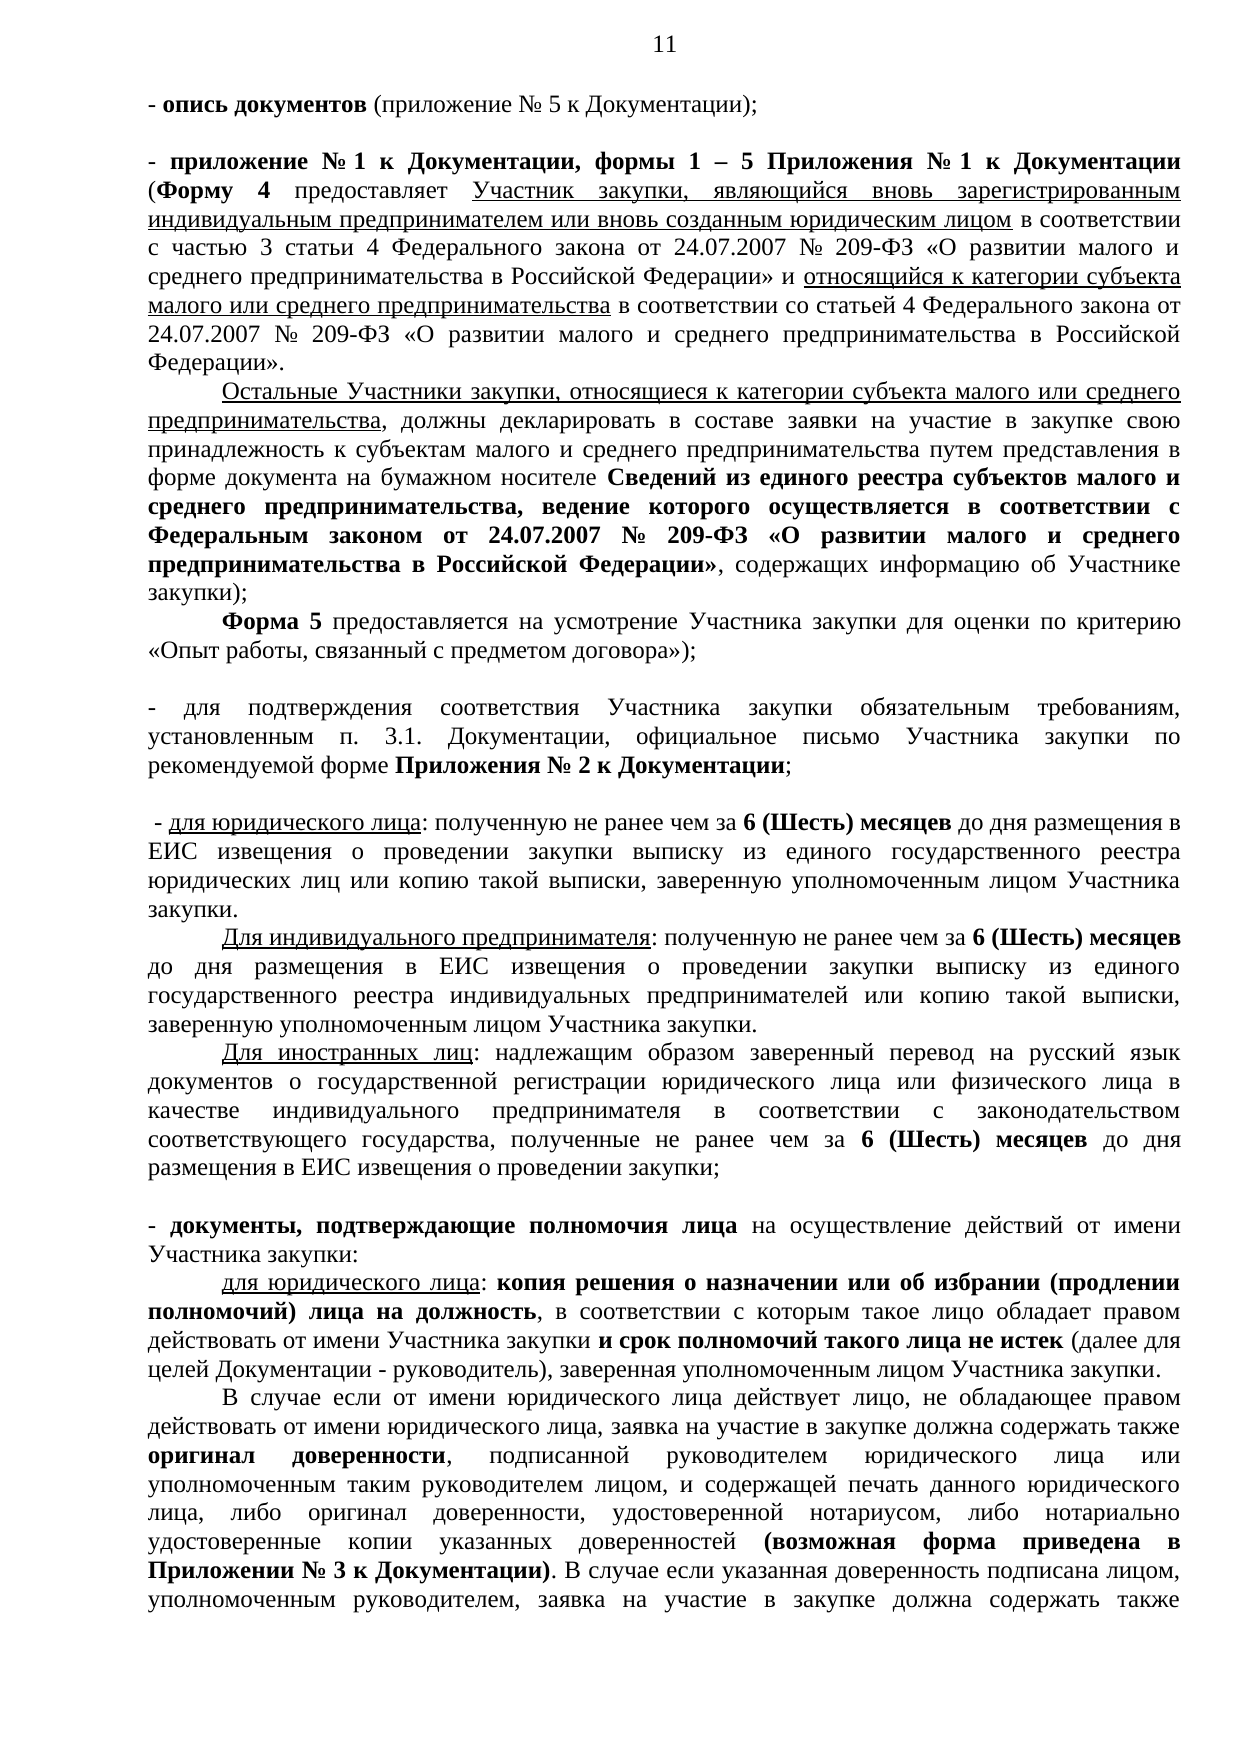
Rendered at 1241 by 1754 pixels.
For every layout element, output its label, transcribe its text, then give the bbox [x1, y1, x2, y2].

text для юридического лица: копия решения о назначении или об избрании (продлении полномочий) лица на должность, в соответствии с которым такое лицо обладает правом действовать от имени Участника закупки и срок полномочий такого лица не истек (далее для целей Документации - руководитель), заверенная уполномоченным лицом Участника закупки. [148, 1267, 1181, 1382]
text Остальные Участники закупки, относящиеся к категории субъекта малого или среднего предпринимательства, должны декларировать в составе заявки на участие в закупке свою принадлежность к субъектам малого и среднего предпринимательства путем представления в форме документа на бумажном носителе Сведений из единого реестра субъектов малого и среднего предпринимательства, ведение которого осуществляется в соответствии с Федеральным законом от 24.07.2007 № 209-ФЗ «О развитии малого и среднего предпринимательства в Российской Федерации», содержащих информацию об Участнике закупки); [148, 376, 1181, 606]
text Для иностранных лиц: надлежащим образом заверенный перевод на русский язык документов о государственной регистрации юридического лица или физического лица в качестве индивидуального предпринимателя в соответствии с законодательством соответствующего государства, полученные не ранее чем за 6 (Шесть) месяцев до дня размещения в ЕИС извещения о проведении закупки; [148, 1037, 1181, 1181]
text - для подтверждения соответствия Участника закупки обязательным требованиям, установленным п. 3.1. Документации, официальное письмо Участника закупки по рекомендуемой форме Приложения № 2 к Документации; [148, 692, 1181, 779]
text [148, 1382, 1181, 1612]
text Для индивидуального предпринимателя: полученную не ранее чем за 6 (Шесть) месяцев до дня размещения в ЕИС извещения о проведении закупки выписку из единого государственного реестра индивидуальных предпринимателей или копию такой выписки, заверенную уполномоченным лицом Участника закупки. [148, 922, 1181, 1037]
text - приложение № 1 к Документации, формы 1 – 5 Приложения № 1 к Документации (Форму 4 предоставляет Участник закупки, являющийся вновь зарегистрированным индивидуальным предпринимателем или вновь созданным юридическим лицом в соответствии с частью 3 статьи 4 Федерального закона от 24.07.2007 № 209-ФЗ «О развитии малого и среднего предпринимательства в Российской Федерации» и относящийся к категории субъекта малого или среднего предпринимательства в соответствии со статьей 4 Федерального закона от 24.07.2007 № 209-ФЗ «О развитии малого и среднего предпринимательства в Российской Федерации». [148, 146, 1181, 376]
text - для юридического лица: полученную не ранее чем за 6 (Шесть) месяцев до дня размещения в ЕИС извещения о проведении закупки выписку из единого государственного реестра юридических лиц или копию такой выписки, заверенную уполномоченным лицом Участника закупки. [148, 807, 1181, 922]
text - опись документов (приложение № 5 к Документации); [148, 89, 1181, 117]
text Форма 5 предоставляется на усмотрение Участника закупки для оценки по критерию «Опыт работы, связанный с предметом договора»); [148, 606, 1181, 664]
text - документы, подтверждающие полномочия лица на осуществление действий от имени Участника закупки: [148, 1210, 1181, 1267]
